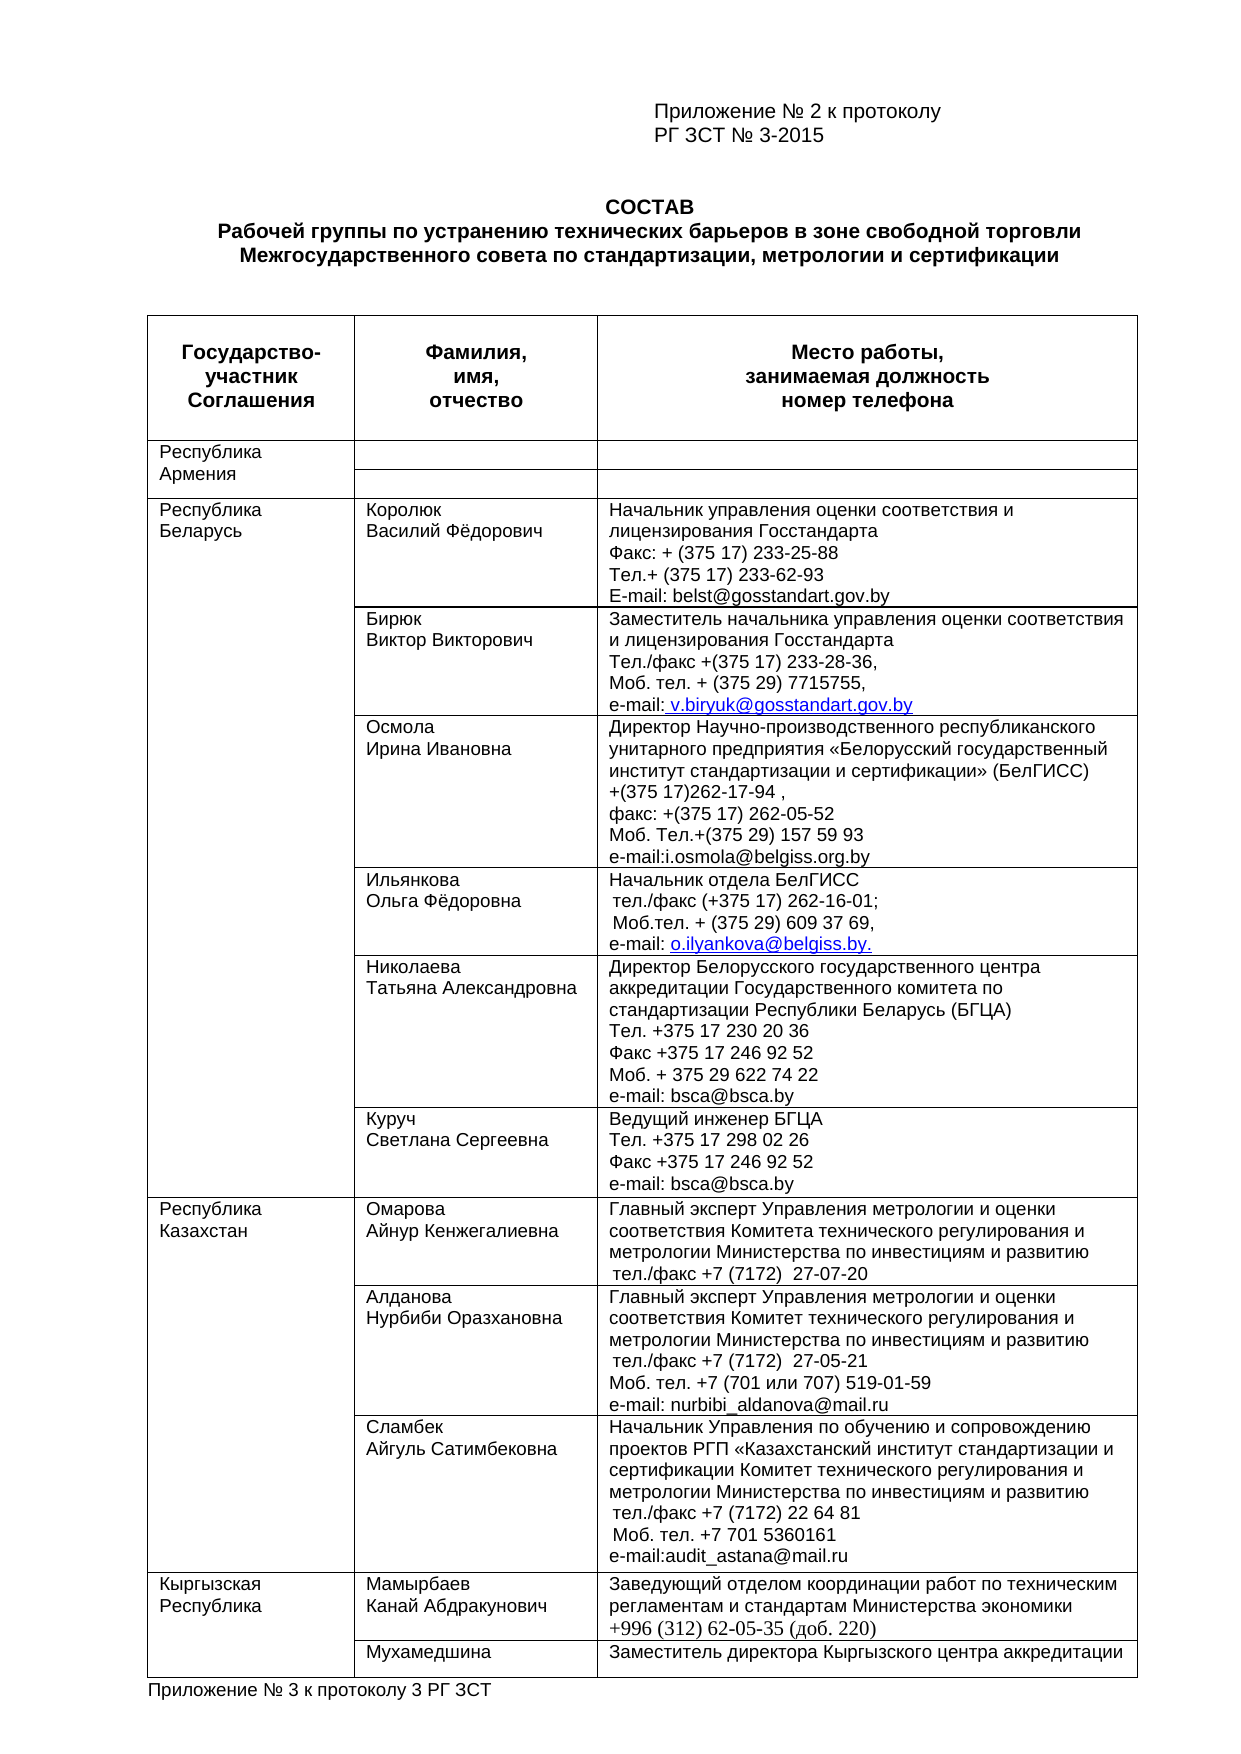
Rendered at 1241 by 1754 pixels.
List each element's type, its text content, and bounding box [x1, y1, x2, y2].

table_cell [598, 1641, 1137, 1677]
table_cell Осмола Ирина Ивановна [355, 716, 597, 867]
table_cell [355, 470, 597, 498]
title СОСТАВ [148, 195, 1152, 219]
table_cell Николаева Татьяна Александровна [355, 956, 597, 1107]
table_cell [598, 441, 1137, 468]
table_cell Королюк Василий Фёдорович [355, 499, 597, 606]
table_cell Алданова Нурбиби Оразхановна [355, 1286, 597, 1415]
table_cell Заместитель начальника управления оценки соответствия и лицензирования Госстандарта Тел./факс +(375 17) 233-28-36, Моб. тел. + (375 29) 7715755, e-mail: v.biryuk@gosstandart.gov.by [598, 608, 1137, 715]
text Рабочей группы по устранению технических барьеров в зоне свободной торговли [148, 219, 1152, 243]
table_cell Кыргызская Республика [148, 1573, 354, 1677]
table_cell Главный эксперт Управления метрологии и оценки соответствия Комитет технического регулирования и метрологии Министерства по инвестициям и развитию тел./факс +7 (7172) 27-05-21 Моб. тел. +7 (701 или 707) 519-01-59 е-mail: nurbibi_aldanova@mail.ru [598, 1286, 1137, 1415]
text Приложение № 2 к протоколу [654, 99, 1152, 123]
table_cell Республика Беларусь [148, 499, 354, 1197]
table_header Место работы, занимаемая должность номер телефона [598, 316, 1137, 440]
table_cell Заведующий отделом координации работ по техническим регламентам и стандартам Министерства экономики +996 (312) 62-05-35 (доб. 220) [598, 1573, 1137, 1640]
table_cell Ведущий инженер БГЦА Тел. +375 17 298 02 26 Факс +375 17 246 92 52 e-mail: bsca@bsca.by [598, 1108, 1137, 1197]
table_cell Сламбек Айгуль Сатимбековна [355, 1416, 597, 1572]
table_cell Республика Армения [148, 441, 354, 498]
text РГ ЗСТ № 3-2015 [654, 123, 1152, 147]
table_cell [598, 470, 1137, 498]
table_cell Бирюк Виктор Викторович [355, 608, 597, 715]
table_cell [355, 441, 597, 468]
table_cell Республика Казахстан [148, 1198, 354, 1572]
table_cell Начальник Управления по обучению и сопровождению проектов РГП «Казахстанский институт стандартизации и сертификации Комитет технического регулирования и метрологии Министерства по инвестициям и развитию тел./факс +7 (7172) 22 64 81 Моб. тел. +7 701 5360161 е-mail:audit_astana@mail.ru [598, 1416, 1137, 1572]
table_cell Главный эксперт Управления метрологии и оценки соответствия Комитета технического регулирования и метрологии Министерства по инвестициям и развитию тел./факс +7 (7172) 27-07-20 [598, 1198, 1137, 1284]
table_cell Ильянкова Ольга Фёдоровна [355, 868, 597, 954]
table_header Государство-участник Соглашения [148, 316, 354, 440]
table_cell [355, 1641, 597, 1677]
table_cell Мамырбаев Канай Абдракунович [355, 1573, 597, 1640]
table_cell Директор Белорусского государственного центра аккредитации Государственного комитета по стандартизации Республики Беларусь (БГЦА) Тел. +375 17 230 20 36 Факс +375 17 246 92 52 Моб. + 375 29 622 74 22 e-mail: bsca@bsca.by [598, 956, 1137, 1107]
table_cell Директор Научно-производственного республиканского унитарного предприятия «Белорусский государственный институт стандартизации и сертификации» (БелГИСС) +(375 17)262-17-94 , факс: +(375 17) 262-05-52 Моб. Тел.+(375 29) 157 59 93 e-mail:i.osmola@belgiss.org.by [598, 716, 1137, 867]
subtitle Межгосударственного совета по стандартизации, метрологии и сертификации [148, 243, 1152, 267]
table_cell Омарова Айнур Кенжегалиевна [355, 1198, 597, 1284]
table_cell Начальник управления оценки соответствия и лицензирования Госстандарта Факс: + (375 17) 233-25-88 Тел.+ (375 17) 233-62-93 E-mail: belst@gosstandart.gov.by [598, 499, 1137, 606]
table_header Фамилия, имя, отчество [355, 316, 597, 440]
table_cell Начальник отдела БелГИСС тел./факс (+375 17) 262-16-01; Моб.тел. + (375 29) 609 37 69, е-mail: o.ilyankova@belgiss.by. [598, 868, 1137, 954]
table_cell Куруч Светлана Сергеевна [355, 1108, 597, 1197]
